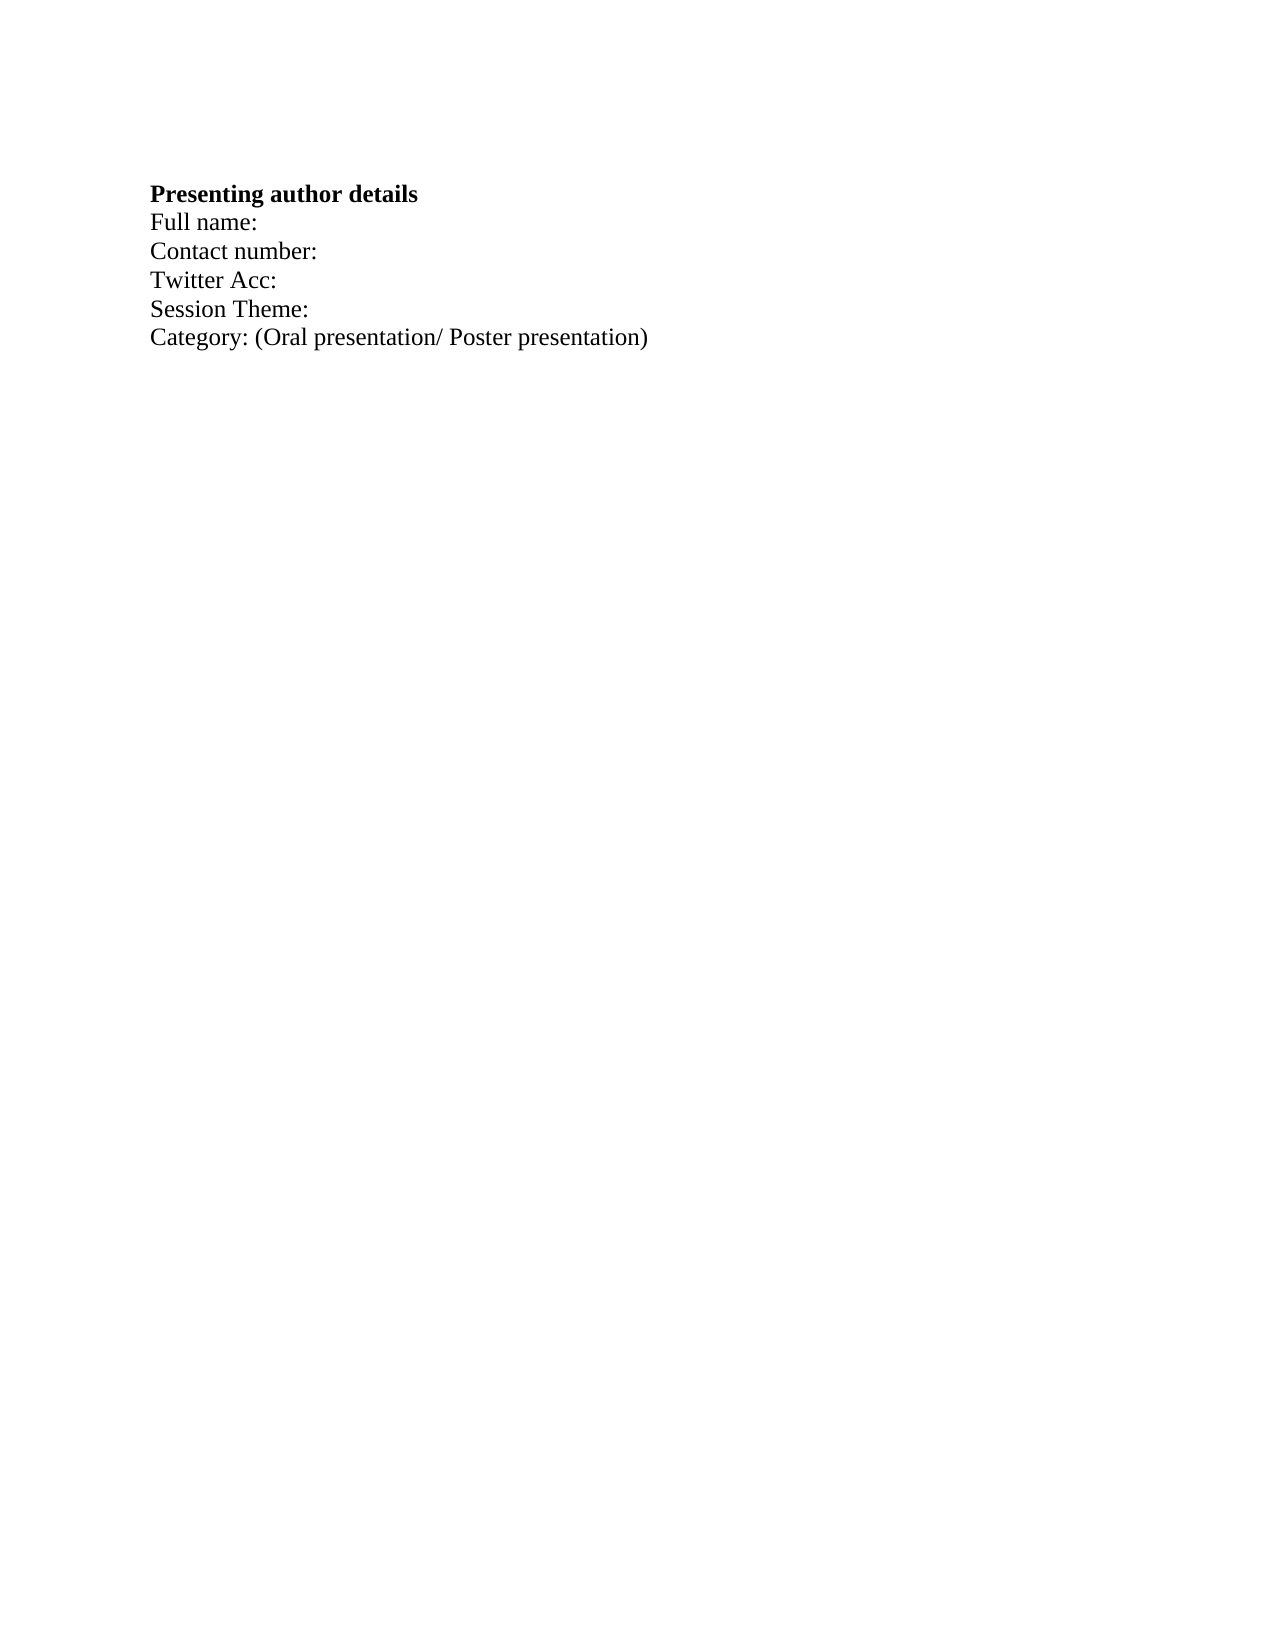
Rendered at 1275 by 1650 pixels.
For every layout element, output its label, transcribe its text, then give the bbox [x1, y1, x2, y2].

text Presenting author details Full name: Contact number: [150, 179, 1125, 265]
text Twitter Acc: Session Theme: Category: (Oral presentation/ Poster presentation) [150, 265, 1125, 351]
